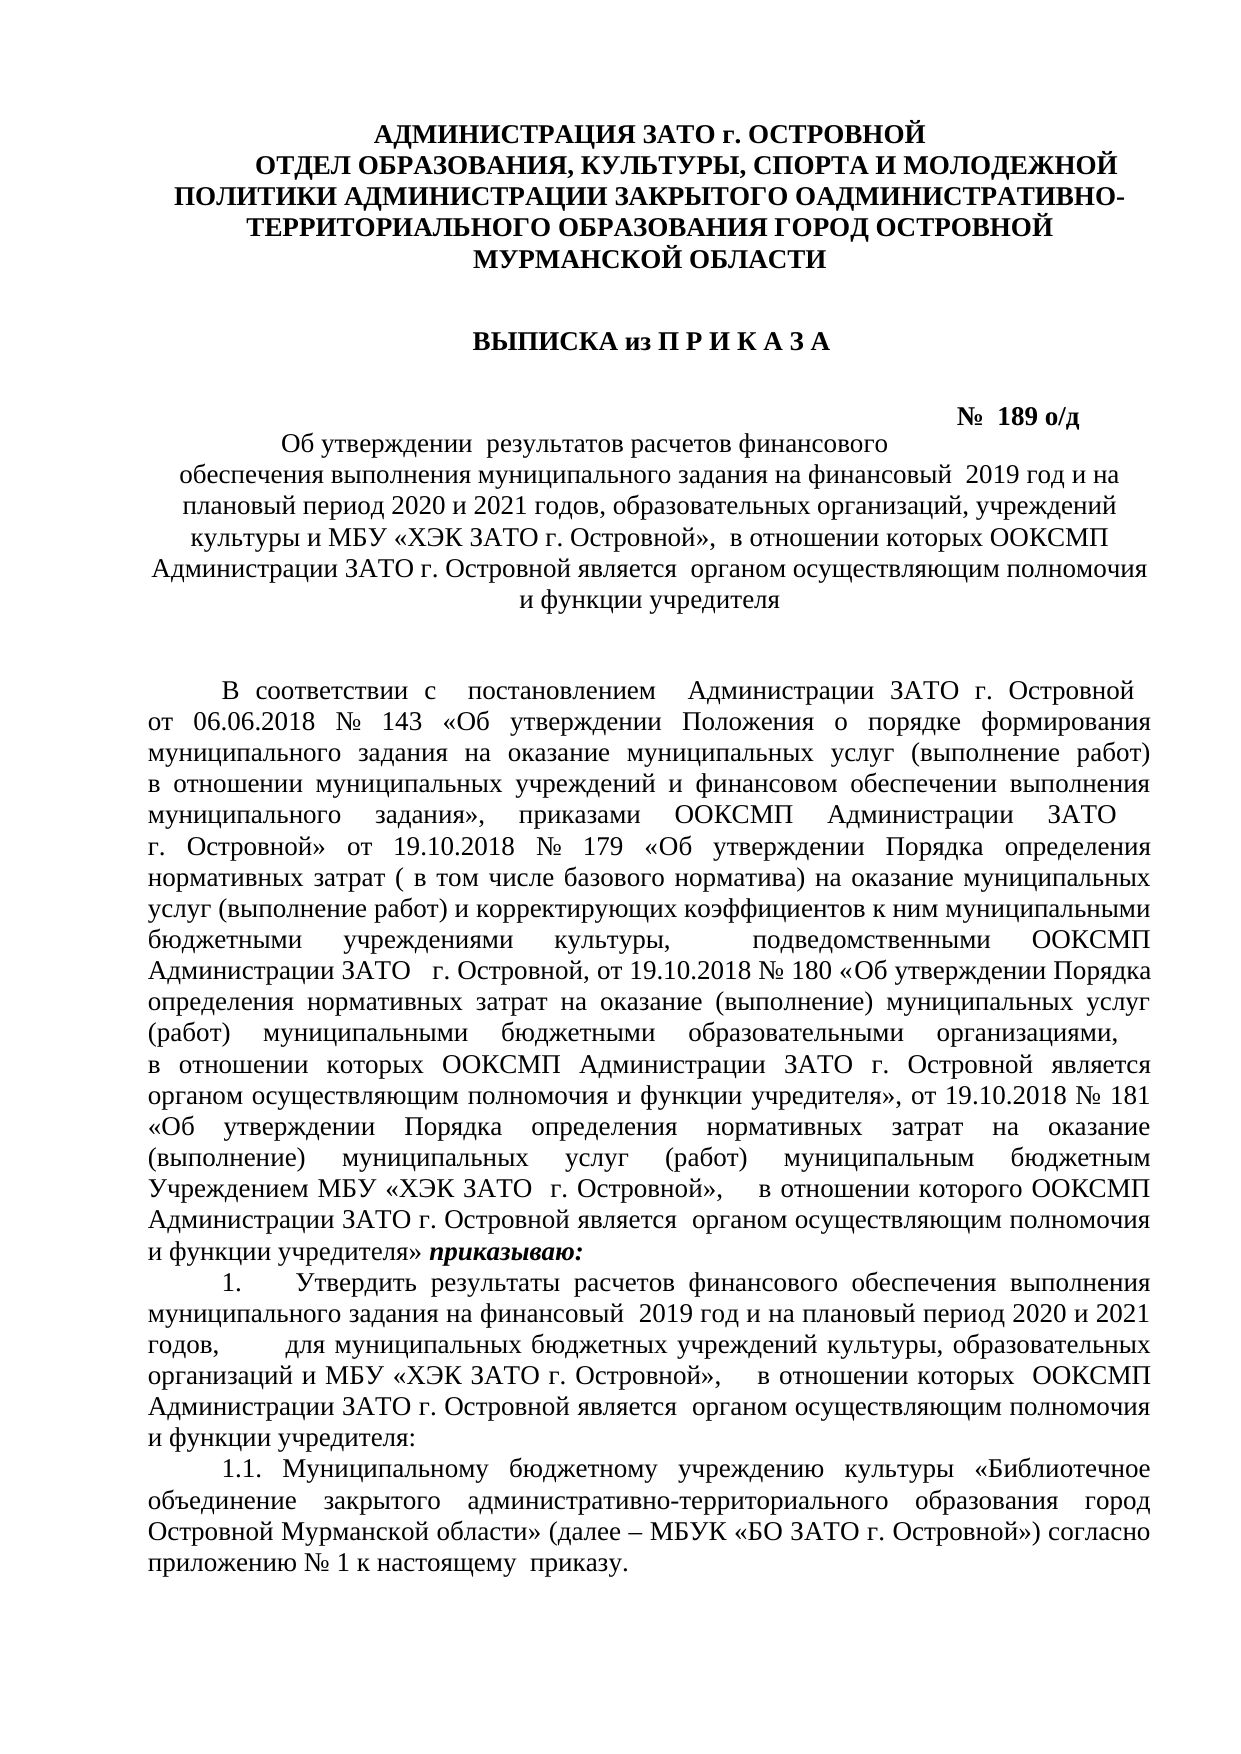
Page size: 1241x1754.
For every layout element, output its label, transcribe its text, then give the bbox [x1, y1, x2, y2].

text 1. Утвердить результаты расчетов финансового обеспечения выполнения муниципального задания на финансовый 2019 год и на плановый период 2020 и 2021 годов, для муниципальных бюджетных учреждений культуры, образовательных организаций и МБУ «ХЭК ЗАТО г. Островной», в отношении которых ООКСМП Администрации ЗАТО г. Островной является органом осуществляющим полномочия и функции учредителя: [148, 1266, 1152, 1453]
text 1.1. Муниципальному бюджетному учреждению культуры «Библиотечное объединение закрытого административно-территориального образования город Островной Мурманской области» (далее – МБУК «БО ЗАТО г. Островной») согласно приложению № 1 к настоящему приказу. [148, 1453, 1152, 1577]
table_header № 189 о/д [945, 400, 1133, 431]
text ОТДЕЛ ОБРАЗОВАНИЯ, КУЛЬТУРЫ, СПОРТА И МОЛОДЕЖНОЙ ПОЛИТИКИ АДМИНИСТРАЦИИ ЗАКРЫТОГО ОАДМИНИСТРАТИВНО-ТЕРРИТОРИАЛЬНОГО ОБРАЗОВАНИЯ ГОРОД ОСТРОВНОЙ МУРМАНСКОЙ ОБЛАСТИ [148, 149, 1152, 274]
text АДМИНИСТРАЦИЯ ЗАТО г. ОСТРОВНОЙ [148, 118, 1152, 149]
text Об утверждении результатов расчетов финансового обеспечения выполнения муниципального задания на финансовый 2019 год и на плановый период 2020 и 2021 годов, образовательных организаций, учреждений культуры и МБУ «ХЭК ЗАТО г. Островной», в отношении которых ООКСМП Администрации ЗАТО г. Островной является органом осуществляющим полномочия и функции учредителя [148, 427, 1152, 614]
table_header ВЫПИСКА из П Р И К А З А [399, 325, 904, 356]
text В соответствии с постановлением Администрации ЗАТО г. Островной от 06.06.2018 № 143 «Об утверждении Положения о порядке формирования муниципального задания на оказание муниципальных услуг (выполнение работ) в отношении муниципальных учреждений и финансовом обеспечении выполнения муниципального задания», приказами ООКСМП Администрации ЗАТО г. Островной» от 19.10.2018 № 179 «Об утверждении Порядка определения нормативных затрат ( в том числе базового норматива) на оказание муниципальных услуг (выполнение работ) и корректирующих коэффициентов к ним муниципальными бюджетными учреждениями культуры, подведомственными ООКСМП Администрации ЗАТО г. Островной, от 19.10.2018 № 180 «Об утверждении Порядка определения нормативных затрат на оказание (выполнение) муниципальных услуг (работ) муниципальными бюджетными образовательными организациями, в отношении которых ООКСМП Администрации ЗАТО г. Островной является органом осуществляющим полномочия и функции учредителя», от 19.10.2018 № 181 «Об утверждении Порядка определения нормативных затрат на оказание (выполнение) муниципальных услуг (работ) муниципальным бюджетным Учреждением МБУ «ХЭК ЗАТО г. Островной», в отношении которого ООКСМП Администрации ЗАТО г. Островной является органом осуществляющим полномочия и функции учредителя» приказываю: [148, 674, 1152, 1266]
